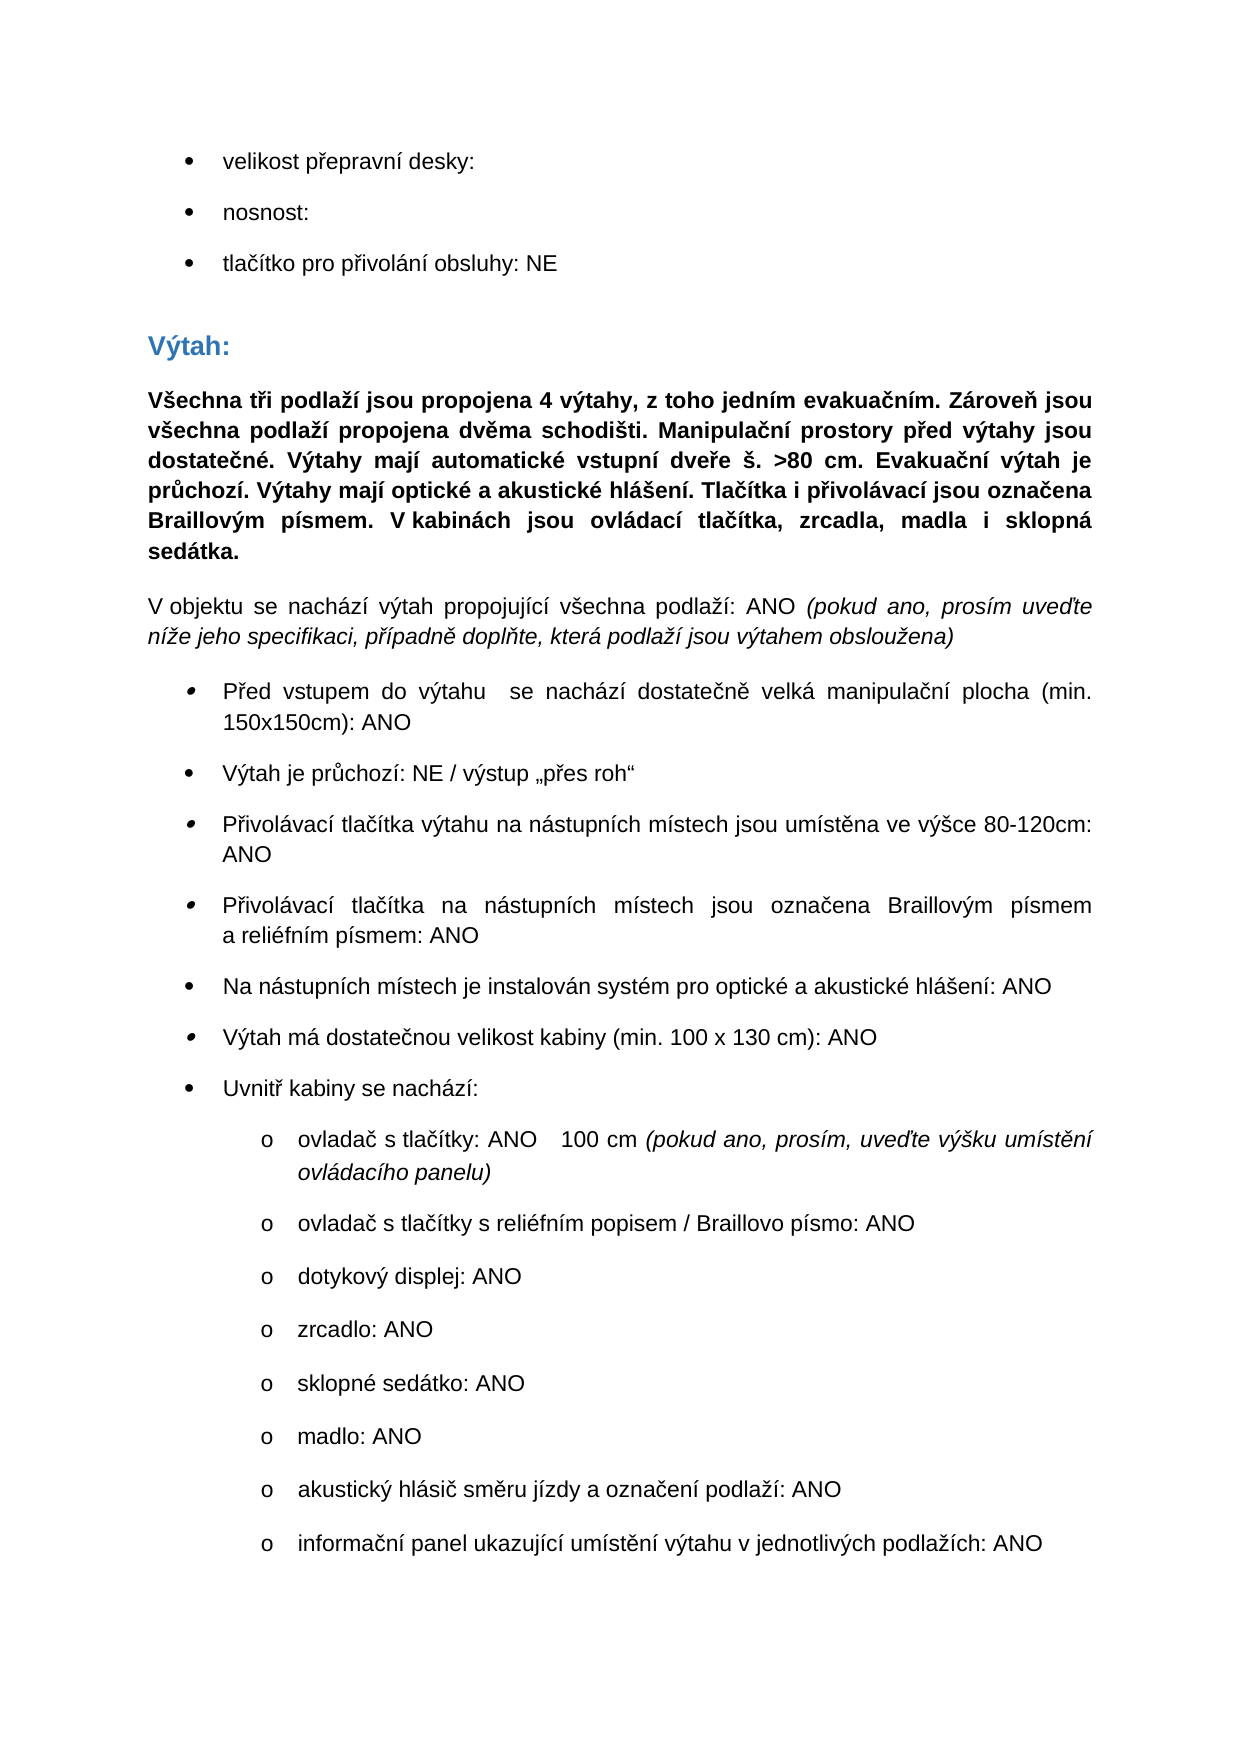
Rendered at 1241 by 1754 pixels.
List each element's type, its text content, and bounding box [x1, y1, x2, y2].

list ovladač s tlačítky: ANO 100 cm (pokud ano, prosím, uveďte výšku umístění ovládacího panelu) [260, 1126, 1093, 1185]
list dotykový displej: ANO [260, 1263, 1093, 1291]
subtitle Výtah: [148, 330, 1093, 361]
list Přivolávací tlačítka na nástupních místech jsou označena Braillovým písmem a reliéfním písmem: ANO [185, 892, 1093, 948]
list Na nástupních místech je instalován systém pro optické a akustické hlášení: ANO [185, 973, 1093, 999]
list tlačítko pro přivolání obsluhy: NE [185, 250, 1093, 276]
list nosnost: [185, 199, 1093, 225]
list sklopné sedátko: ANO [260, 1369, 1093, 1398]
list akustický hlásič směru jízdy a označení podlaží: ANO [260, 1476, 1093, 1504]
list Přivolávací tlačítka výtahu na nástupních místech jsou umístěna ve výšce 80-120cm: ANO [185, 811, 1093, 867]
text V objektu se nachází výtah propojující všechna podlaží: ANO (pokud ano, prosím uveďte níže jeho specifikaci, případně doplňte, která podlaží jsou výtahem obsloužena) [148, 593, 1093, 649]
list Výtah je průchozí: NE / výstup „přes roh“ [185, 759, 1093, 786]
list Před vstupem do výtahu se nachází dostatečně velká manipulační plocha (min. 150x150cm): ANO [185, 678, 1093, 735]
list madlo: ANO [260, 1423, 1093, 1451]
text Všechna tři podlaží jsou propojena 4 výtahy, z toho jedním evakuačním. Zároveň jsou všechna podlaží propojena dvěma schodišti. Manipulační prostory před výtahy jsou dostatečné. Výtahy mají automatické vstupní dveře š. >80 cm. Evakuační výtah je průchozí. Výtahy mají optické a akustické hlášení. Tlačítka i přivolávací jsou označena Braillovým písmem. V kabinách jsou ovládací tlačítka, zrcadla, madla i sklopná sedátka. [148, 387, 1093, 564]
list ovladač s tlačítky s reliéfním popisem / Braillovo písmo: ANO [260, 1209, 1093, 1238]
list informační panel ukazující umístění výtahu v jednotlivých podlažích: ANO [260, 1529, 1093, 1558]
list velikost přepravní desky: [185, 148, 1093, 174]
list zrcadlo: ANO [260, 1316, 1093, 1344]
list Uvnitř kabiny se nachází: [185, 1075, 1093, 1102]
list Výtah má dostatečnou velikost kabiny (min. 100 x 130 cm): ANO [185, 1024, 1093, 1051]
